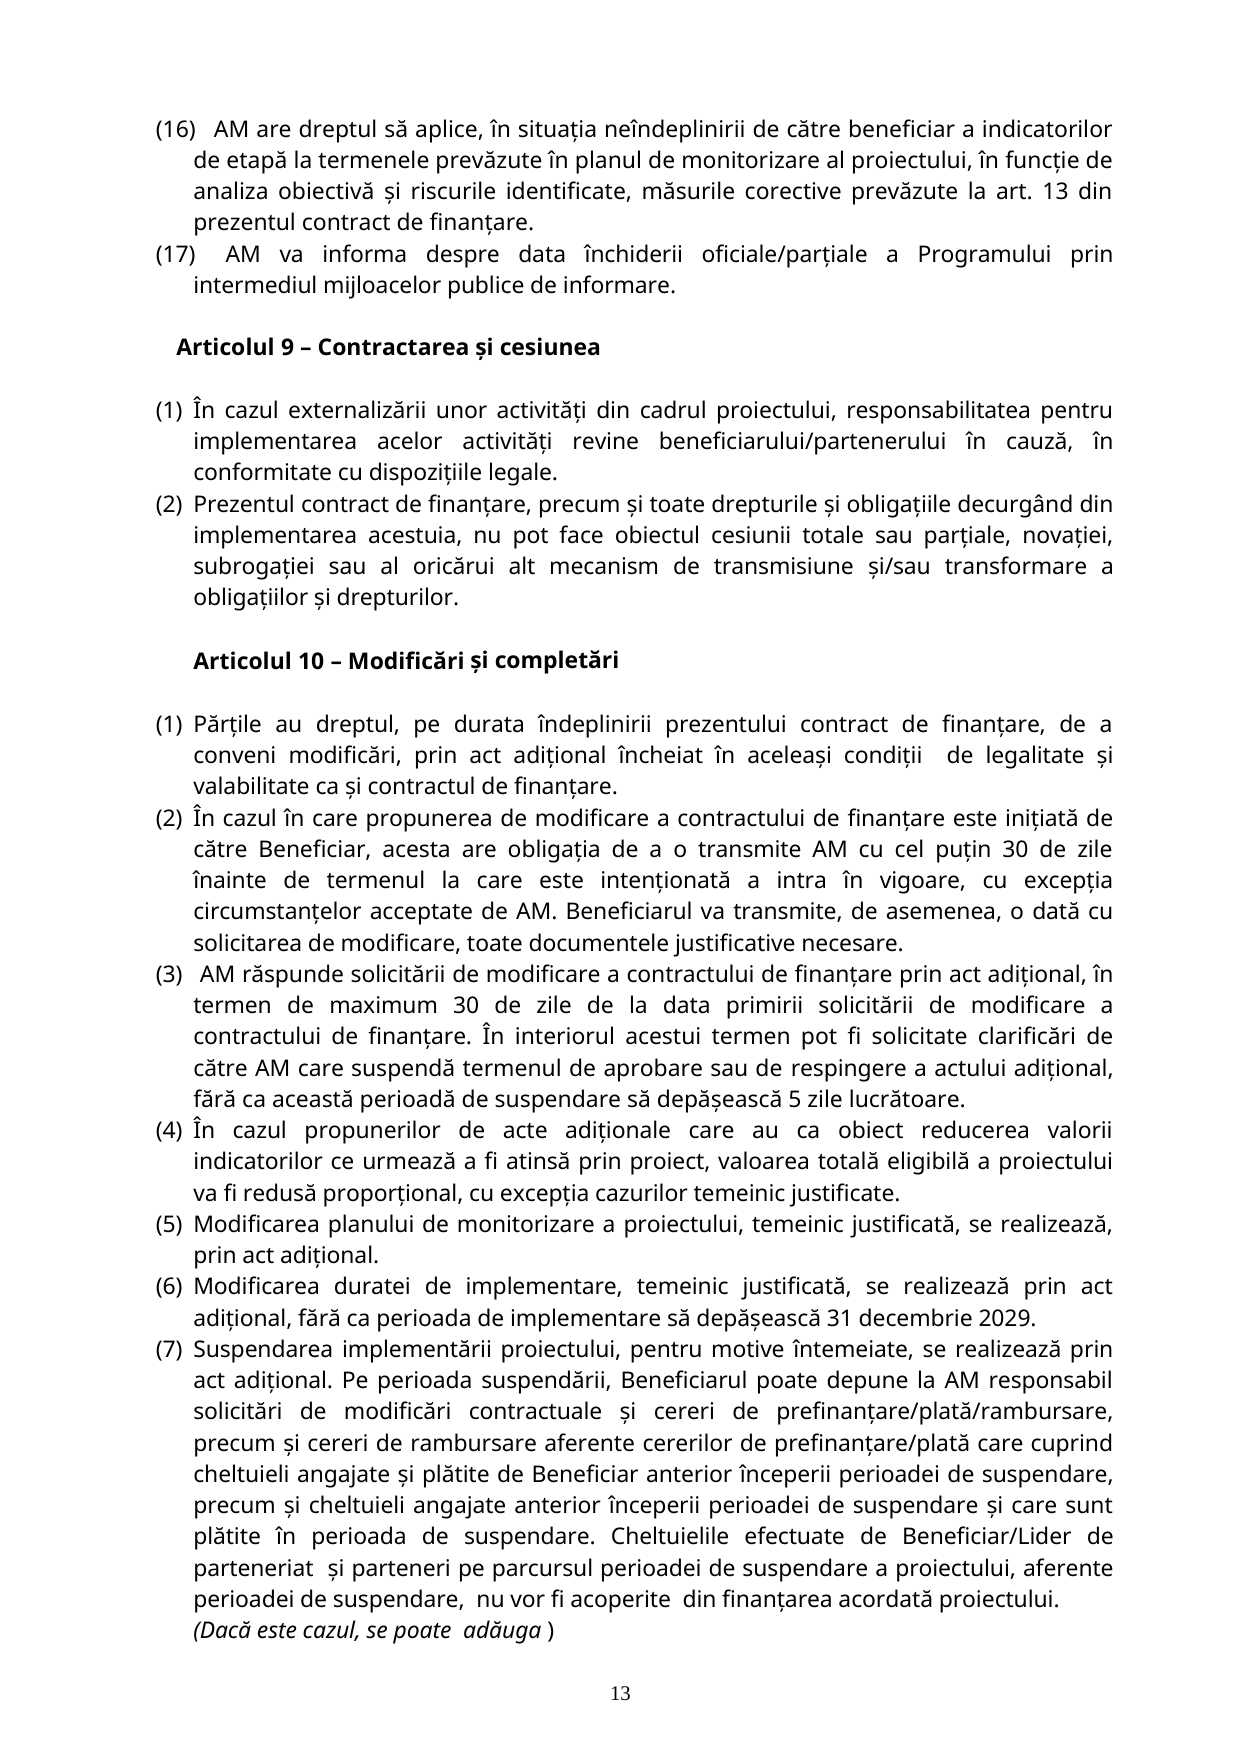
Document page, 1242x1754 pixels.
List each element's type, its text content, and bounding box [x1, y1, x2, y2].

list Părțile au dreptul, pe durata îndeplinirii prezentului contract de finanțare, de a conveni modificări, prin act adițional încheiat în aceleași condiții de legalitate și valabilitate ca şi contractul de finanțare. [156, 708, 1114, 802]
list În cazul externalizării unor activități din cadrul proiectului, responsabilitatea pentru implementarea acelor activități revine beneficiarului/partenerului în cauză, în conformitate cu dispozițiile legale. [156, 394, 1114, 487]
text Articolul 9 – Contractarea și cesiunea [118, 331, 1122, 362]
text Articolul 10 – Modificări și completări [118, 644, 1122, 677]
list AM va informa despre data închiderii oficiale/parţiale a Programului prin intermediul mijloacelor publice de informare. [156, 237, 1114, 300]
list Modificarea duratei de implementare, temeinic justificată, se realizează prin act adițional, fără ca perioada de implementare să depășească 31 decembrie 2029. [156, 1270, 1114, 1333]
list AM răspunde solicitării de modificare a contractului de finanțare prin act adițional, în termen de maximum 30 de zile de la data primirii solicitării de modificare a contractului de finanțare. În interiorul acestui termen pot fi solicitate clarificări de către AM care suspendă termenul de aprobare sau de respingere a actului adițional, fără ca această perioadă de suspendare să depășească 5 zile lucrătoare. [156, 958, 1114, 1114]
list Suspendarea implementării proiectului, pentru motive întemeiate, se realizează prin act adițional. Pe perioada suspendării, Beneficiarul poate depune la AM responsabil solicitări de modificări contractuale și cereri de prefinanțare/plată/rambursare, precum și cereri de rambursare aferente cererilor de prefinanțare/plată care cuprind cheltuieli angajate și plătite de Beneficiar anterior începerii perioadei de suspendare, precum și cheltuieli angajate anterior începerii perioadei de suspendare și care sunt plătite în perioada de suspendare. Cheltuielile efectuate de Beneficiar/Lider de parteneriat și parteneri pe parcursul perioadei de suspendare a proiectului, aferente perioadei de suspendare, nu vor fi acoperite din finanțarea acordată proiectului. [156, 1333, 1114, 1614]
list Modificarea planului de monitorizare a proiectului, temeinic justificată, se realizează, prin act adițional. [156, 1208, 1114, 1270]
list În cazul propunerilor de acte adiționale care au ca obiect reducerea valorii indicatorilor ce urmează a fi atinsă prin proiect, valoarea totală eligibilă a proiectului va fi redusă proporțional, cu excepția cazurilor temeinic justificate. [156, 1114, 1114, 1208]
list Prezentul contract de finanțare, precum şi toate drepturile şi obligațiile decurgând din implementarea acestuia, nu pot face obiectul cesiunii totale sau parțiale, novației, subrogației sau al oricărui alt mecanism de transmisiune şi/sau transformare a obligațiilor şi drepturilor. [156, 487, 1114, 612]
list AM are dreptul să aplice, în situația neîndeplinirii de către beneficiar a indicatorilor de etapă la termenele prevăzute în planul de monitorizare al proiectului, în funcție de analiza obiectivă și riscurile identificate, măsurile corective prevăzute la art. 13 din prezentul contract de finanțare. [156, 112, 1114, 237]
list În cazul în care propunerea de modificare a contractului de finanțare este inițiată de către Beneficiar, acesta are obligația de a o transmite AM cu cel puțin 30 de zile înainte de termenul la care este intenționată a intra în vigoare, cu excepția circumstanțelor acceptate de AM. Beneficiarul va transmite, de asemenea, o dată cu solicitarea de modificare, toate documentele justificative necesare. [156, 802, 1114, 958]
text (Dacă este cazul, se poate adăuga ) [118, 1614, 1114, 1645]
